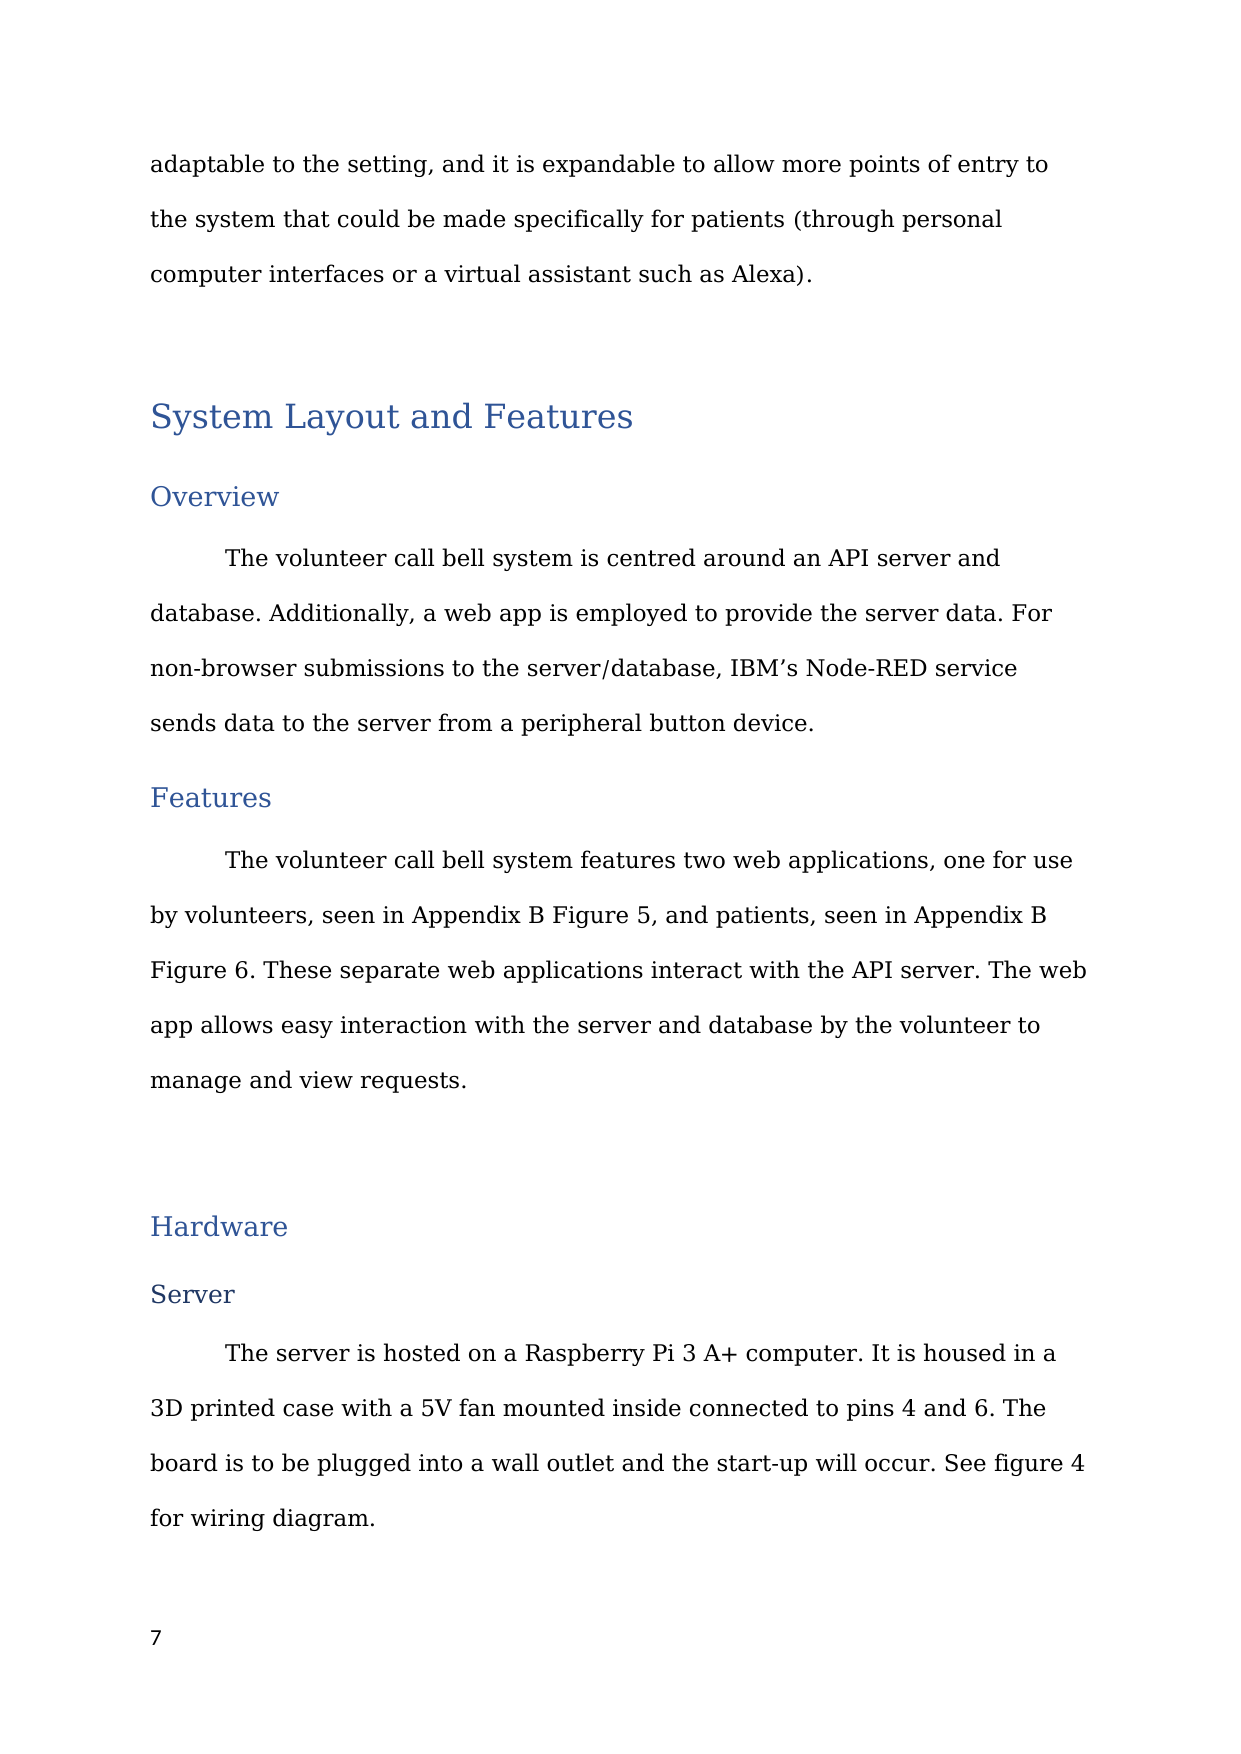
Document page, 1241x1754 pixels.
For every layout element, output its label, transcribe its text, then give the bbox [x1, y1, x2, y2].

text The volunteer call bell system features two web applications, one for use by volunteers, seen in Appendix B Figure 5, and patients, seen in Appendix B Figure 6. These separate web applications interact with the API server. The web app allows easy interaction with the server and database by the volunteer to manage and view requests. [150, 846, 1090, 1093]
subtitle Features [150, 781, 1090, 813]
text The volunteer call bell system is centred around an API server and database. Additionally, a web app is employed to provide the server data. For non-browser submissions to the server/database, IBM’s Node-RED service sends data to the server from a peripheral button device. [150, 544, 1090, 737]
subtitle Overview [150, 479, 1090, 512]
text The server is hosted on a Raspberry Pi 3 A+ computer. It is housed in a 3D printed case with a 5V fan mounted inside connected to pins 4 and 6. The board is to be plugged into a wall outlet and the start-up will occur. See figure 4 for wiring diagram. [150, 1338, 1090, 1531]
subtitle Hardware [150, 1209, 1090, 1242]
subtitle System Layout and Features [150, 395, 1090, 435]
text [150, 150, 1090, 287]
subtitle Server [150, 1278, 1090, 1308]
